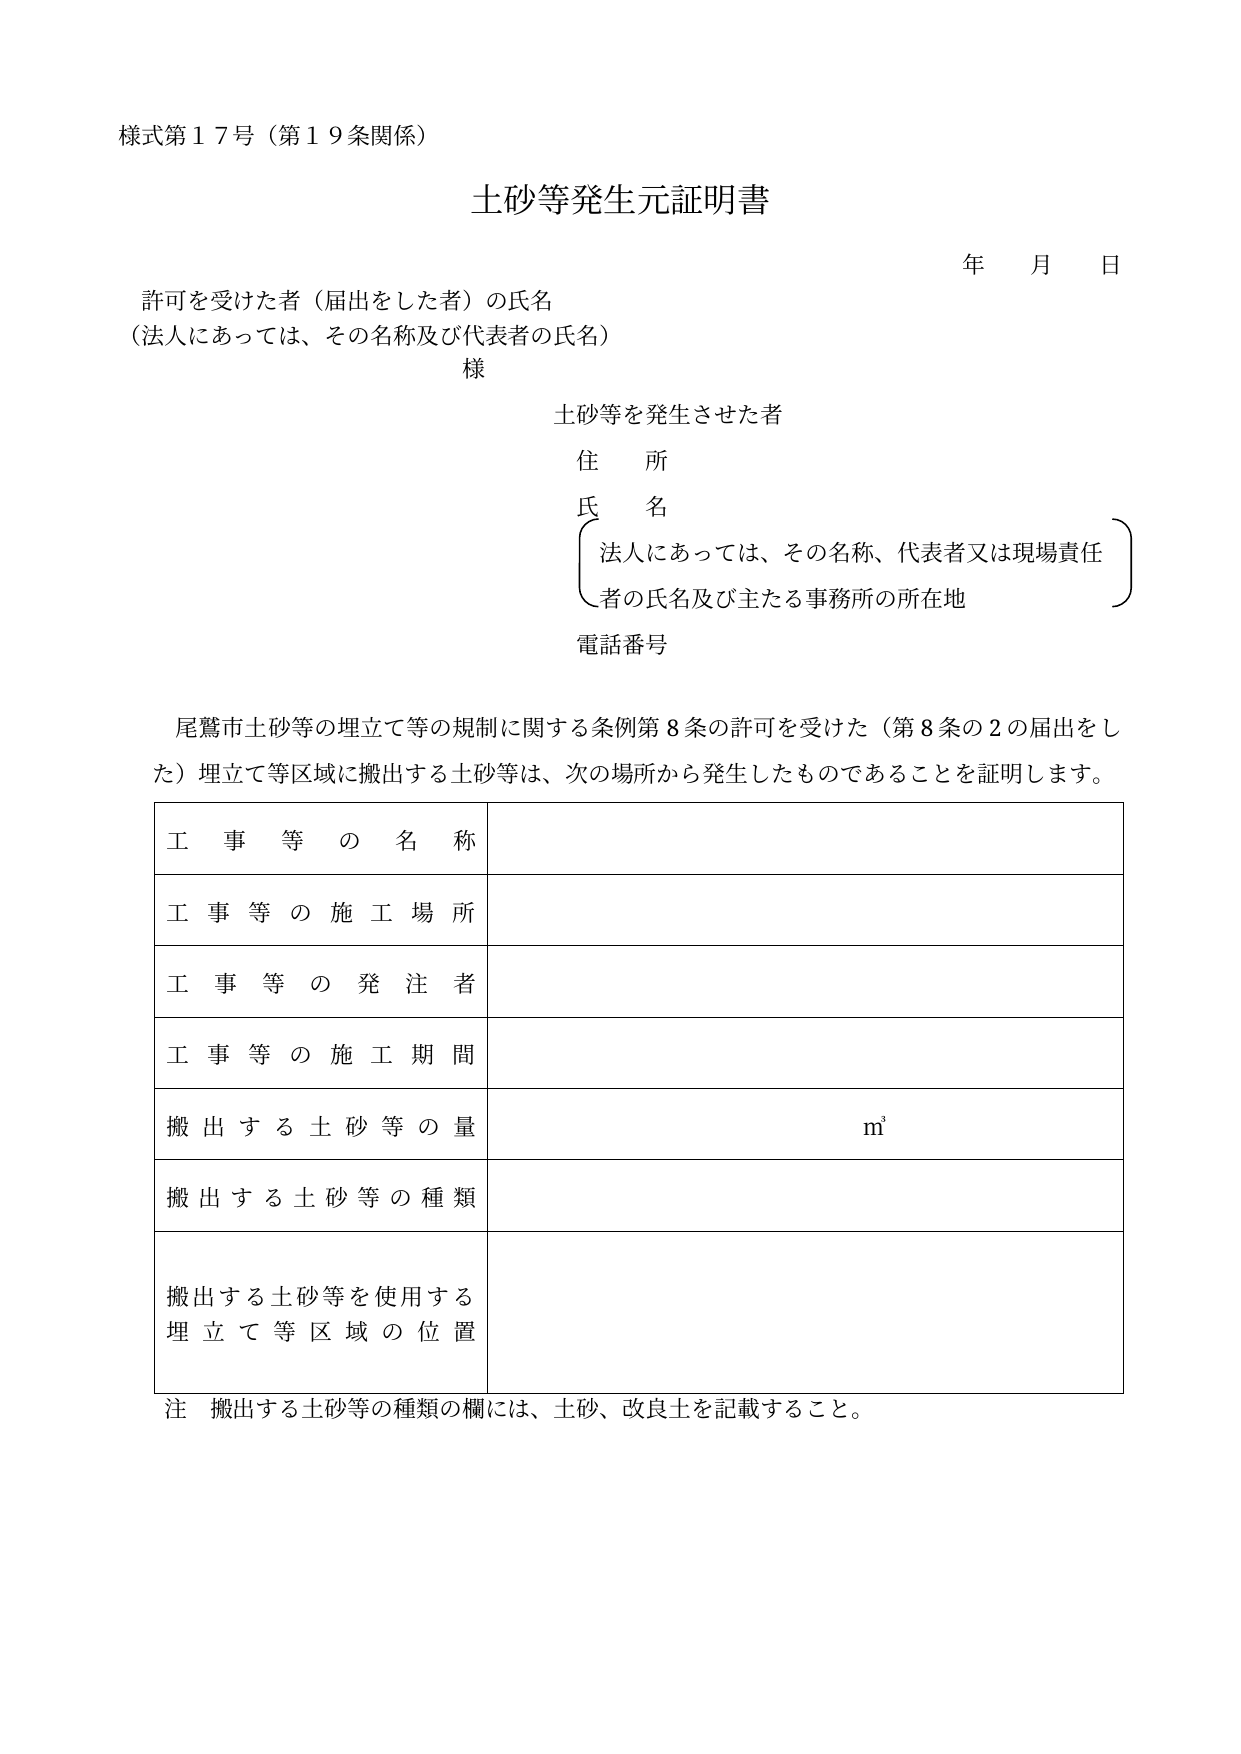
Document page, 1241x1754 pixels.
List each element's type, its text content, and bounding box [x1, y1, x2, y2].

table_header [488, 803, 1123, 874]
table_cell 搬出する土砂等の量 [155, 1089, 487, 1159]
text 尾鷲市土砂等の埋立て等の規制に関する条例第8条の許可を受けた（第8条の2の届出をした）埋立て等区域に搬出する土砂等は、次の場所から発生したものであることを証明します。 [152, 710, 1122, 789]
table_cell [488, 1160, 1123, 1231]
text 様式第１７号（第１９条関係） [118, 118, 1122, 151]
text 住 所 [118, 443, 1122, 476]
table_cell ㎥ [488, 1089, 1123, 1159]
text 許可を受けた者（届出をした者）の氏名 [118, 280, 1122, 316]
text 注 搬出する土砂等の種類の欄には、土砂、改良土を記載すること。 [141, 1394, 1122, 1423]
text 年 月 日 [118, 245, 1122, 280]
text 法人にあっては、その名称、代表者又は現場責任者の氏名及び主たる事務所の所在地 [118, 535, 1122, 614]
text 氏 名 [118, 489, 1122, 522]
text 様 [118, 351, 1122, 384]
text 土砂等発生元証明書 [118, 174, 1122, 222]
table_cell 工事等の発注者 [155, 946, 487, 1017]
table_cell [488, 1018, 1123, 1088]
text 電話番号 [118, 627, 1122, 660]
table_cell 搬出する土砂等の種類 [155, 1160, 487, 1231]
table_cell 工事等の施工期間 [155, 1018, 487, 1088]
table_header 工事等の名称 [155, 803, 487, 874]
table_cell 工事等の施工場所 [155, 875, 487, 945]
text 土砂等を発生させた者 [118, 397, 1122, 430]
table_cell [488, 946, 1123, 1017]
table_cell 搬出する土砂等を使用する 埋立て等区域の位置 [155, 1232, 487, 1393]
text （法人にあっては、その名称及び代表者の氏名） [118, 316, 1122, 351]
table_cell [488, 875, 1123, 945]
table_cell [488, 1232, 1123, 1393]
